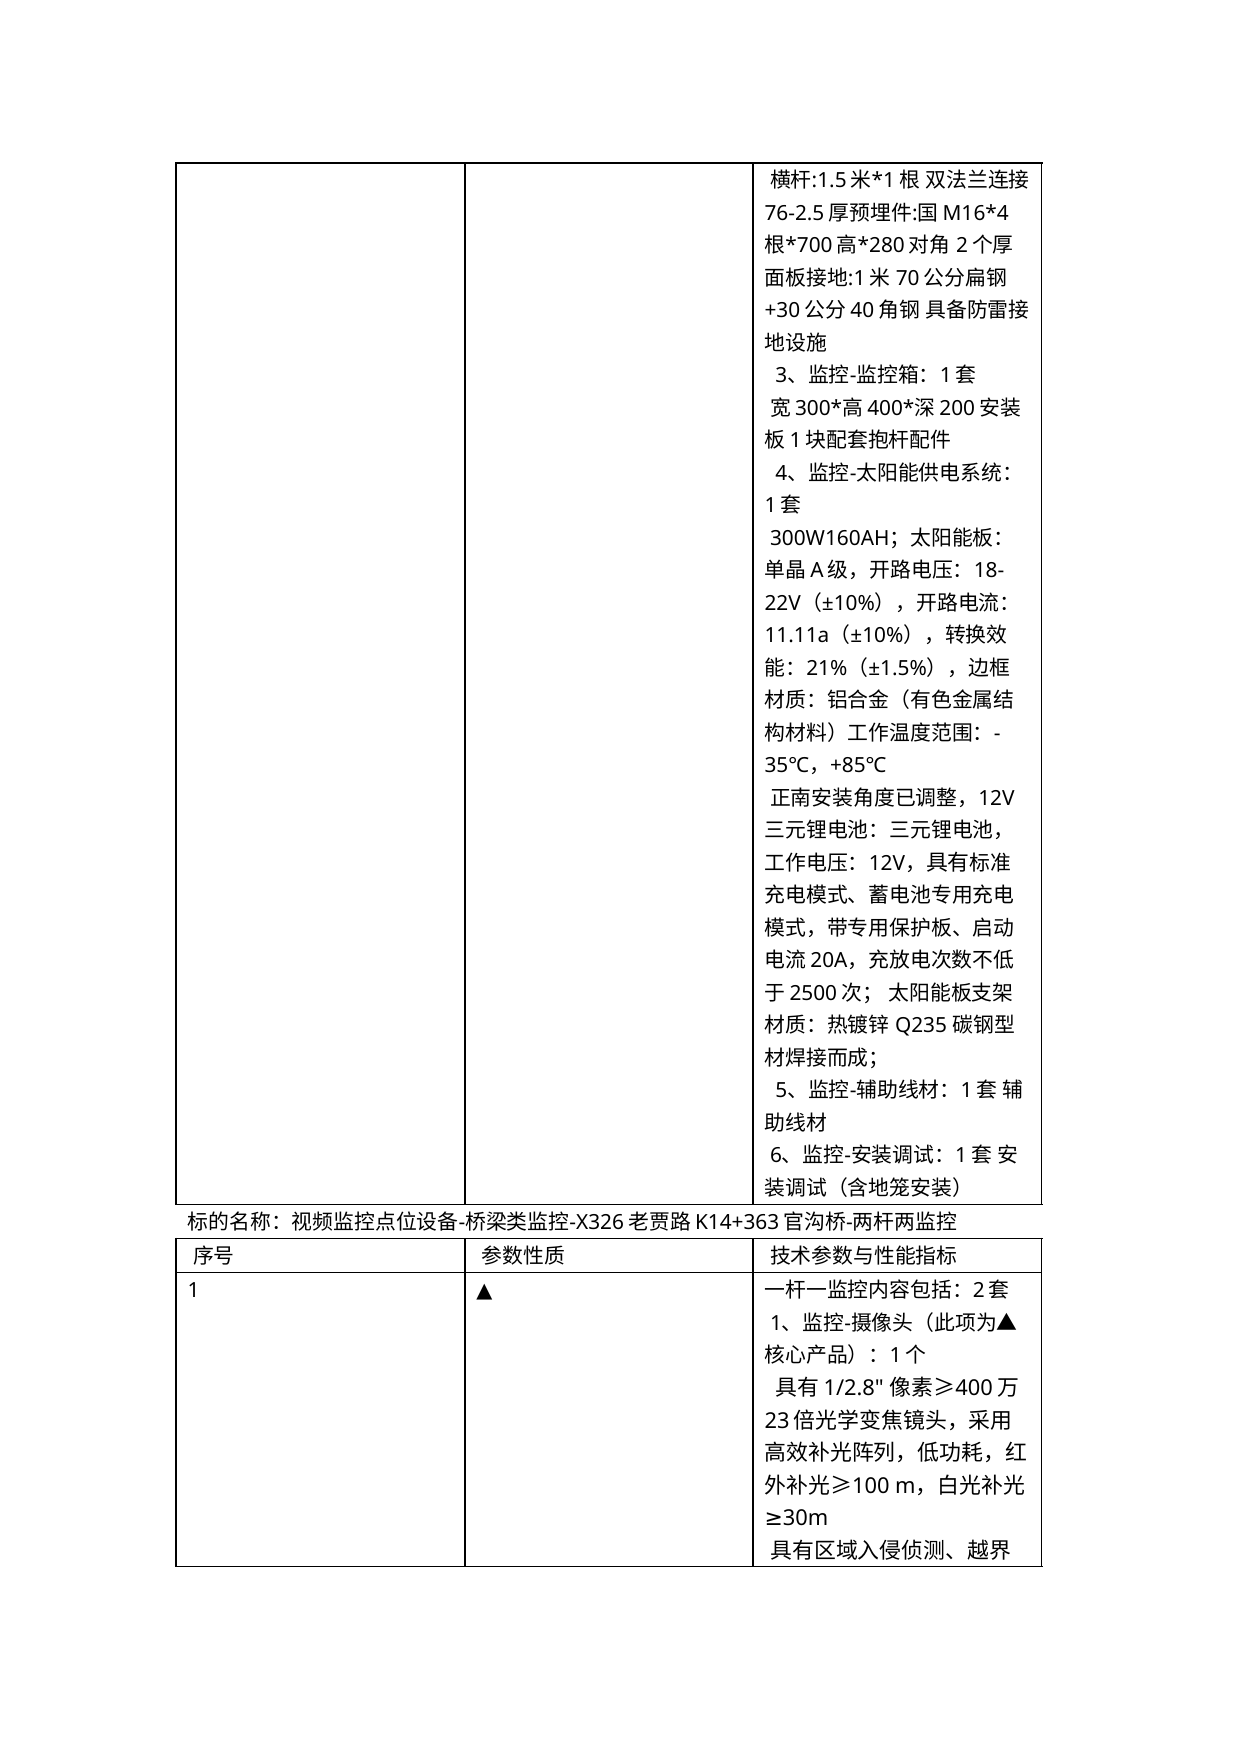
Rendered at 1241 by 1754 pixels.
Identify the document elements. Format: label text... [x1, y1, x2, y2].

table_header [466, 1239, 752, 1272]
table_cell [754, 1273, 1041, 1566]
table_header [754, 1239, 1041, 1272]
text 标的名称：视频监控点位设备-桥梁类监控-X326老贾路K14+363官沟桥-两杆两监控 [187, 1205, 1053, 1238]
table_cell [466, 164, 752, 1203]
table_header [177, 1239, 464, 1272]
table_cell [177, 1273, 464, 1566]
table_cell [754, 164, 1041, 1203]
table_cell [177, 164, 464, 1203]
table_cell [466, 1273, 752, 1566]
